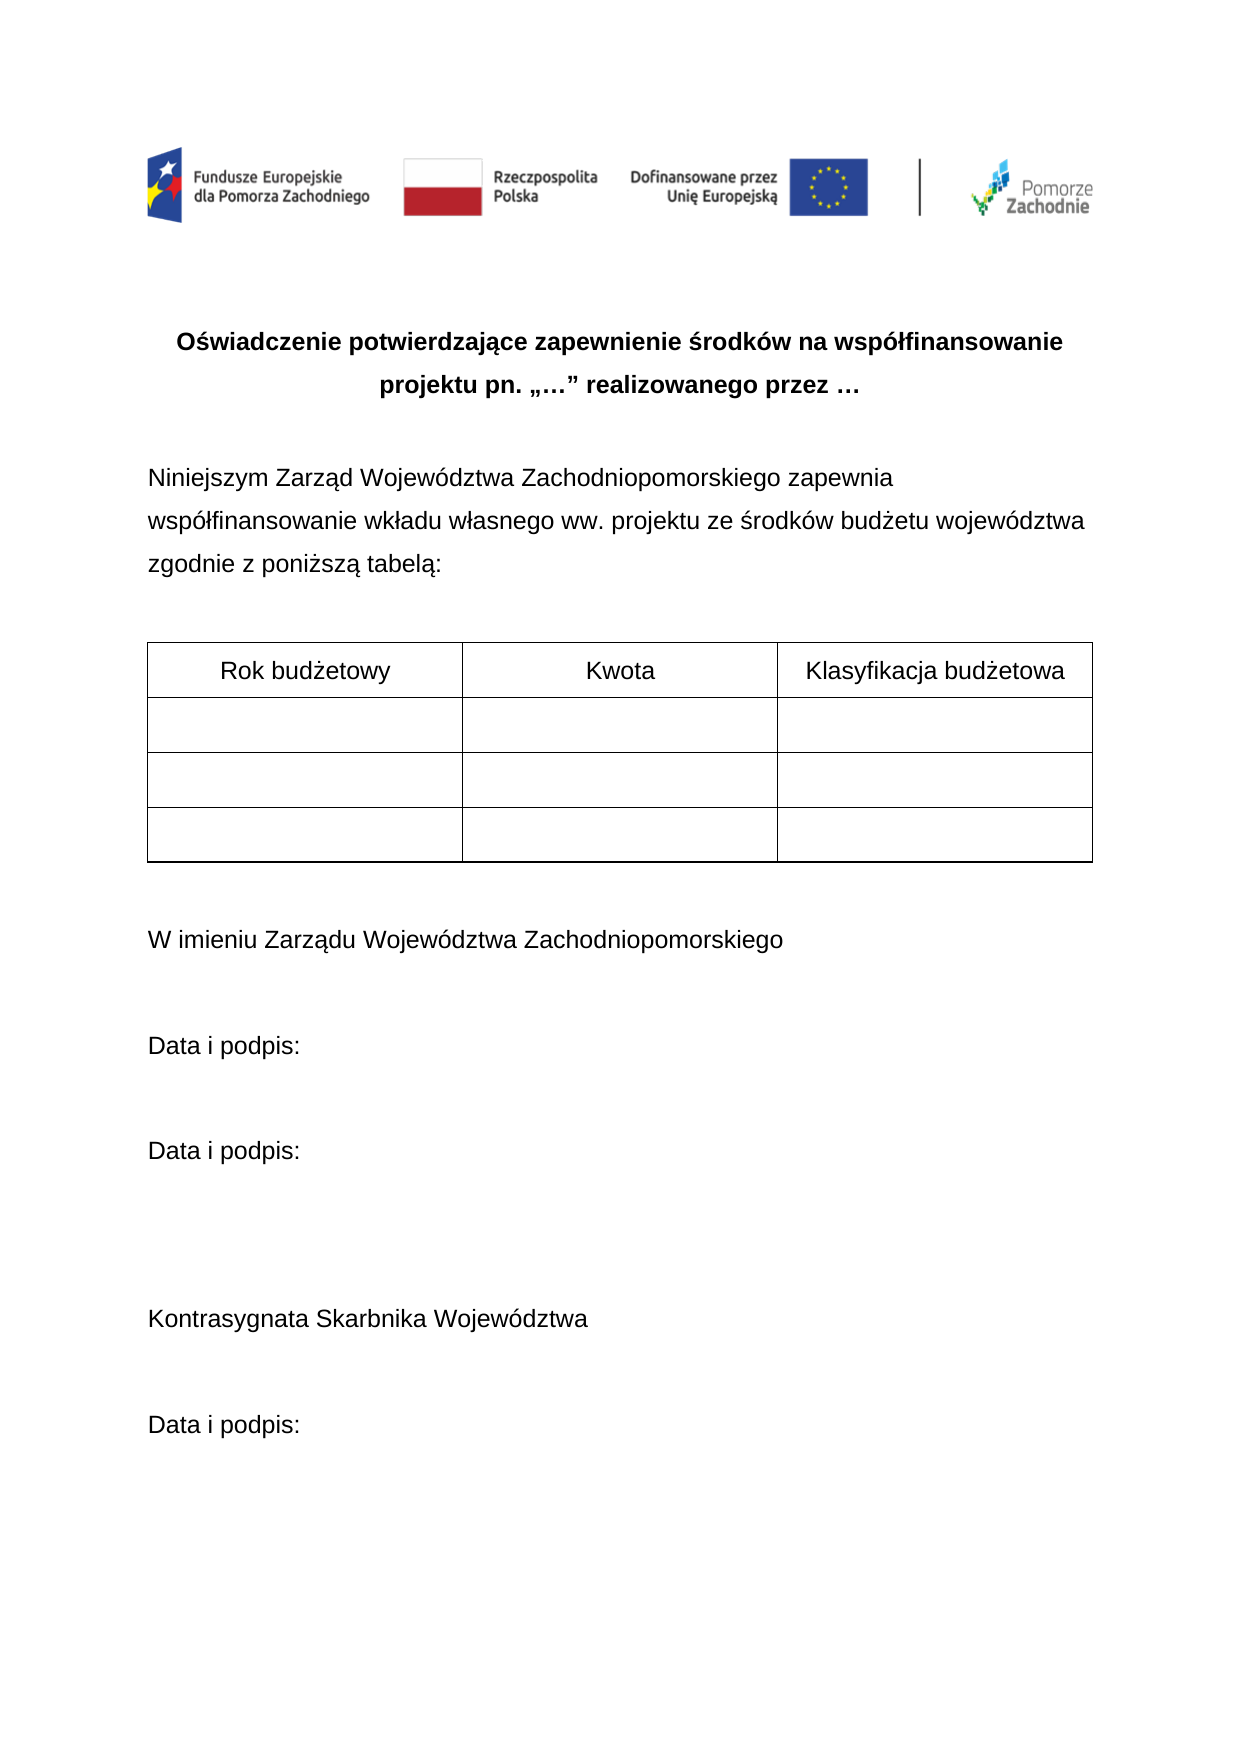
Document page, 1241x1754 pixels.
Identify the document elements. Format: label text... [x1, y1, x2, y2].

table_cell [148, 808, 462, 861]
table_cell [778, 808, 1092, 861]
table_cell [463, 808, 777, 861]
picture [147, 147, 1093, 223]
table_header Klasyfikacja budżetowa [778, 643, 1092, 697]
table_cell [778, 698, 1092, 752]
text Data i podpis: [148, 1410, 1093, 1439]
table_cell [148, 753, 462, 807]
table_cell [778, 753, 1092, 807]
text Data i podpis: [148, 1031, 1093, 1059]
table_header Kwota [463, 643, 777, 697]
text Oświadczenie potwierdzające zapewnienie środków na współfinansowanie projektu pn. „…” realizowanego przez … [148, 327, 1093, 398]
text Niniejszym Zarząd Województwa Zachodniopomorskiego zapewnia współfinansowanie wkładu własnego ww. projektu ze środków budżetu województwa zgodnie z poniższą tabelą: [148, 463, 1093, 578]
text W imieniu Zarządu Województwa Zachodniopomorskiego [148, 925, 1093, 954]
text Data i podpis: [148, 1136, 1093, 1165]
table_header Rok budżetowy [148, 643, 462, 697]
table_cell [463, 753, 777, 807]
table_cell [463, 698, 777, 752]
text Kontrasygnata Skarbnika Województwa [148, 1304, 1093, 1333]
table_cell [148, 698, 462, 752]
